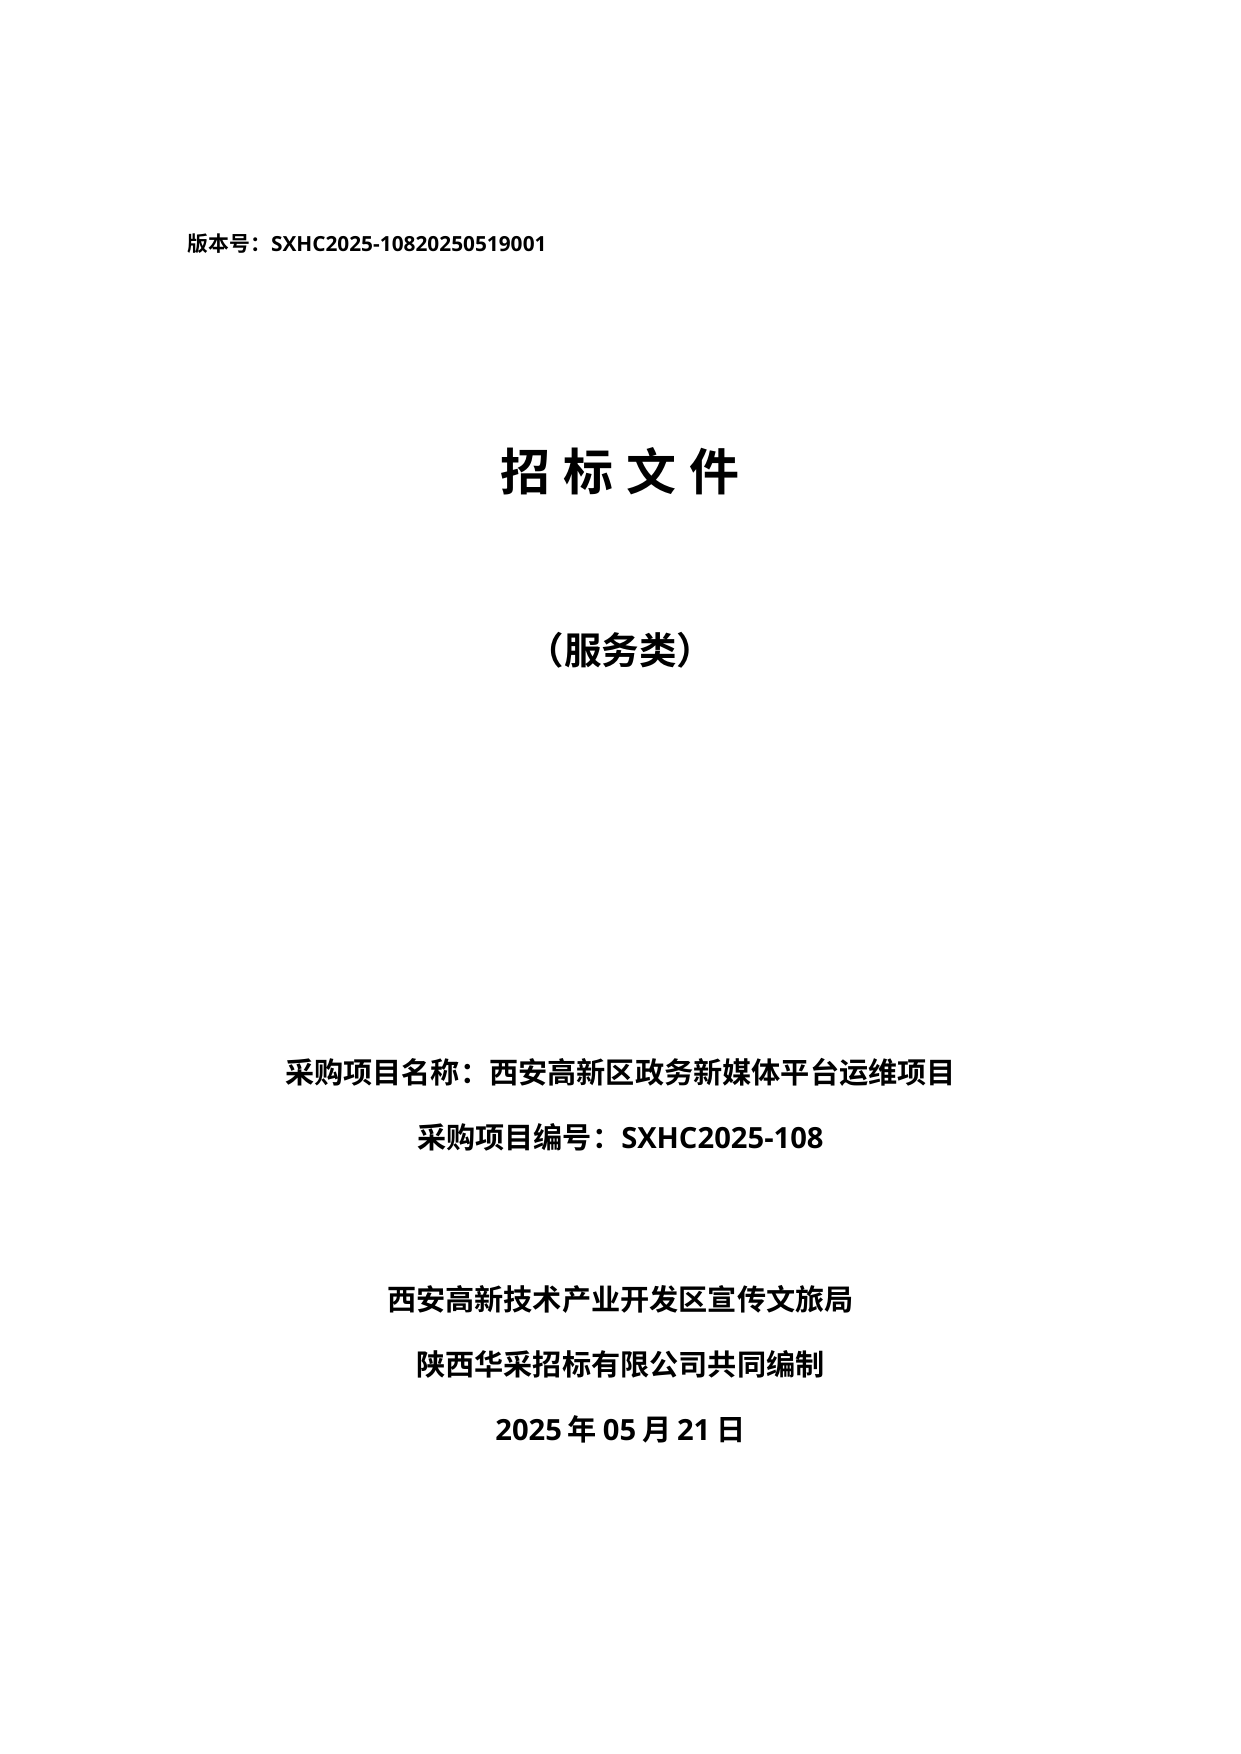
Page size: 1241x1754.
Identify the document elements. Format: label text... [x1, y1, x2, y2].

text 陕西华采招标有限公司共同编制 [187, 1332, 1053, 1397]
text 2025年05月21日 [187, 1397, 1053, 1462]
text 西安高新技术产业开发区宣传文旅局 [187, 1267, 1053, 1332]
text 版本号：SXHC2025-10820250519001 [187, 227, 1053, 422]
text （服务类） [187, 617, 1053, 1039]
text 采购项目名称：西安高新区政务新媒体平台运维项目 [187, 1039, 1053, 1104]
text 招 标 文 件 [187, 422, 1053, 617]
text 采购项目编号：SXHC2025-108 [187, 1104, 1053, 1267]
